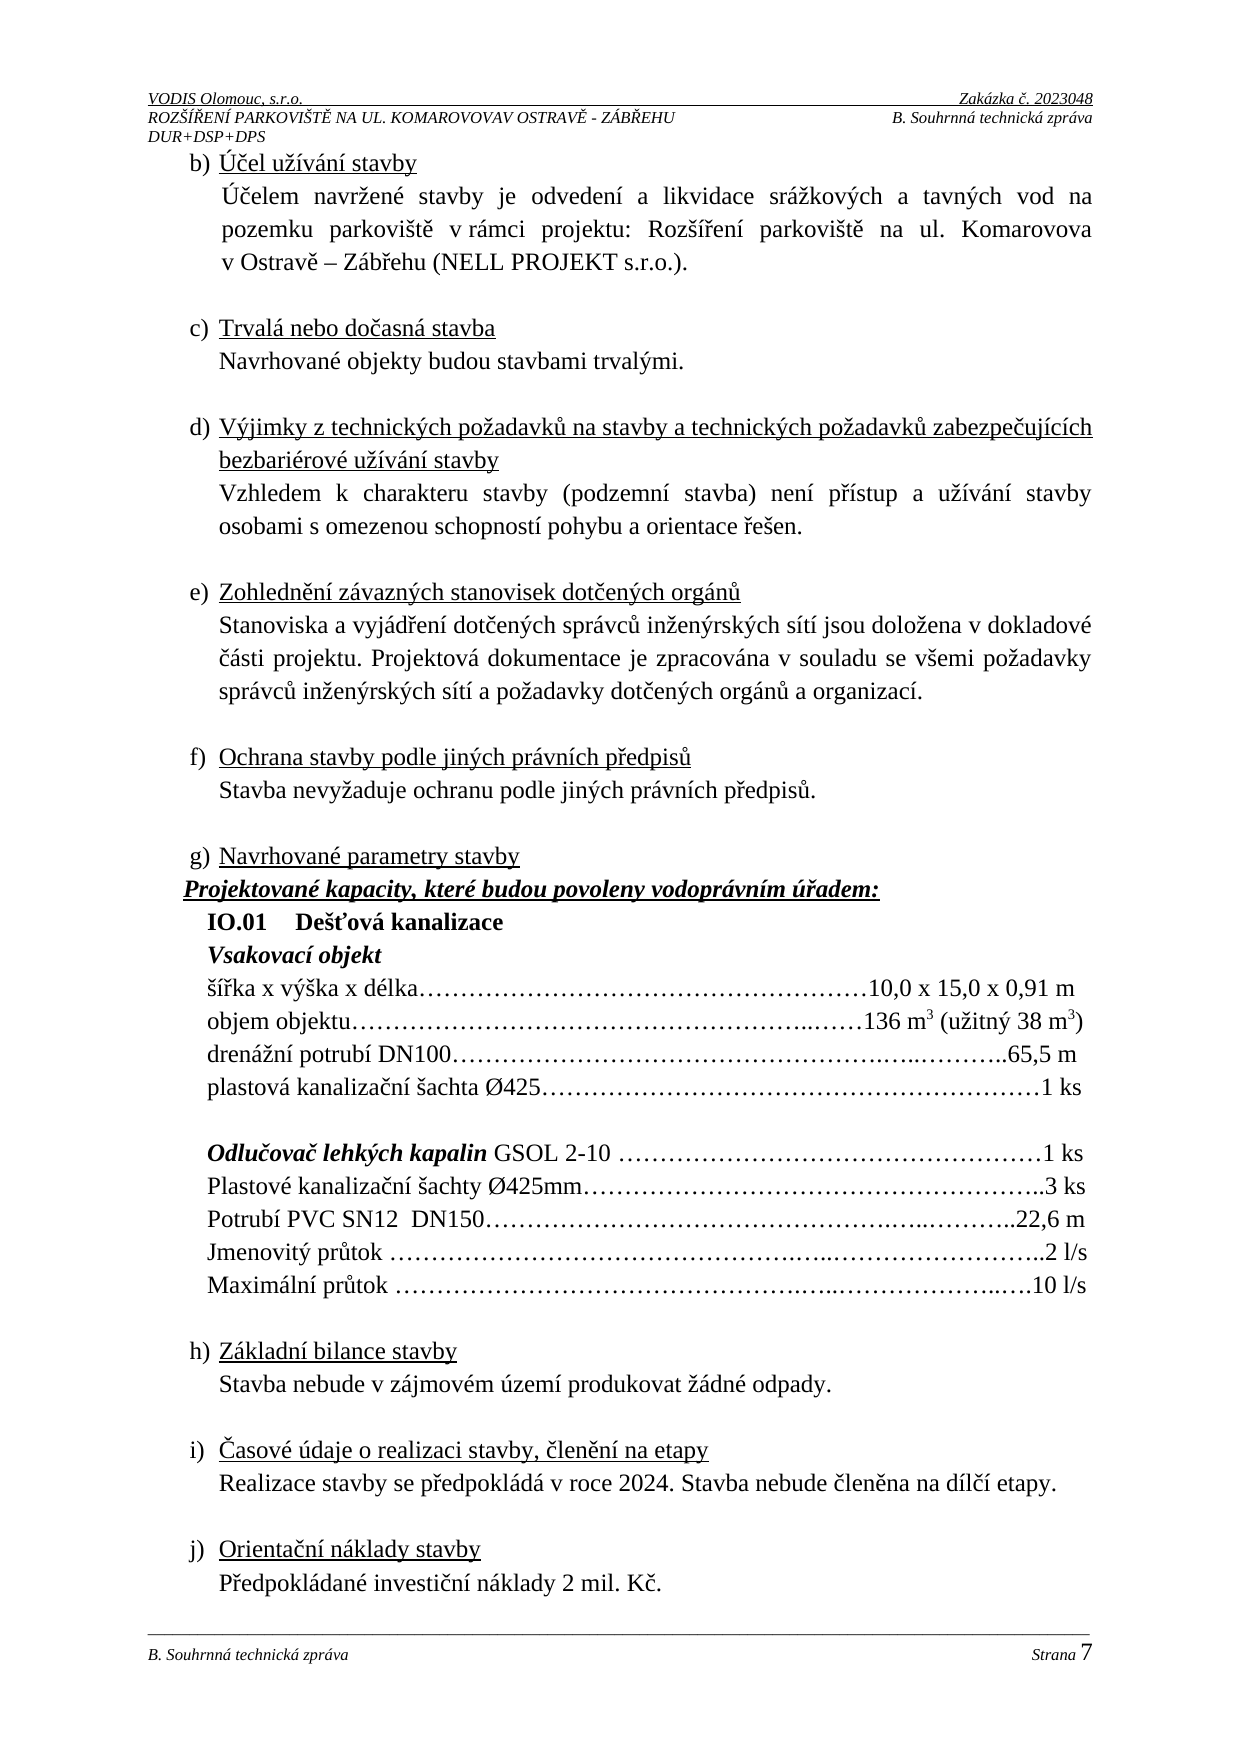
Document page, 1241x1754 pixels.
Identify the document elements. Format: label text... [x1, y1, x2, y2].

list Orientační náklady stavby [183, 1534, 1092, 1563]
text Stavba nevyžaduje ochranu podle jiných právních předpisů. [218, 775, 1092, 804]
list Účel užívání stavby [183, 148, 1092, 176]
text objem objektu………………………………………………..……136 m3 (užitný 38 m3) [148, 1006, 1092, 1035]
list Trvalá nebo dočasná stavba [183, 313, 1092, 342]
list Časové údaje o realizaci stavby, členění na etapy [183, 1436, 1092, 1464]
text Jmenovitý průtok ………………………………………….…..……………………..2 l/s [207, 1237, 1092, 1266]
text Vsakovací objekt [207, 940, 1092, 969]
list Ochrana stavby podle jiných právních předpisů [183, 742, 1092, 771]
text drenážní potrubí DN100…………………………………………….…..………..65,5 m [207, 1039, 1092, 1068]
text IO.01 Dešťová kanalizace [207, 907, 1092, 936]
text Odlučovač lehkých kapalin GSOL 2-10 ……………………………………………1 ks [207, 1138, 1092, 1167]
text Projektované kapacity, které budou povoleny vodoprávním úřadem: [148, 874, 1092, 903]
text plastová kanalizační šachta Ø425……………………………………………………1 ks [207, 1072, 1092, 1101]
text Vzhledem k charakteru stavby (podzemní stavba) není přístup a užívání stavby osobami s omezenou schopností pohybu a orientace řešen. [218, 478, 1092, 540]
text Předpokládané investiční náklady 2 mil. Kč. [218, 1568, 1092, 1596]
text šířka x výška x délka………………………………………………10,0 x 15,0 x 0,91 m [207, 973, 1092, 1002]
list Základní bilance stavby [183, 1336, 1092, 1365]
list Navrhované objekty budou stavbami trvalými. [171, 346, 1092, 374]
list Navrhované parametry stavby [183, 841, 1092, 870]
text Maximální průtok ………………………………………….…..………………..….10 l/s [207, 1270, 1092, 1299]
text Realizace stavby se předpokládá v roce 2024. Stavba nebude členěna na dílčí etapy. [218, 1468, 1092, 1497]
text Potrubí PVC SN12 DN150………………………………………….…..………..22,6 m [207, 1204, 1092, 1233]
list Účelem navržené stavby je odvedení a likvidace srážkových a tavných vod na pozemku parkoviště v rámci projektu: Rozšíření parkoviště na ul. Komarovova v Ostravě – Zábřehu (NELL PROJEKT s.r.o.). [221, 181, 1092, 276]
list Zohlednění závazných stanovisek dotčených orgánů [183, 577, 1092, 606]
text Plastové kanalizační šachty Ø425mm………………………………………………..3 ks [207, 1171, 1092, 1200]
text Stavba nebude v zájmovém území produkovat žádné odpady. [218, 1369, 1092, 1398]
list Výjimky z technických požadavků na stavby a technických požadavků zabezpečujících bezbariérové užívání stavby [183, 412, 1092, 474]
text Stanoviska a vyjádření dotčených správců inženýrských sítí jsou doložena v dokladové části projektu. Projektová dokumentace je zpracována v souladu se všemi požadavky správců inženýrských sítí a požadavky dotčených orgánů a organizací. [218, 610, 1092, 705]
